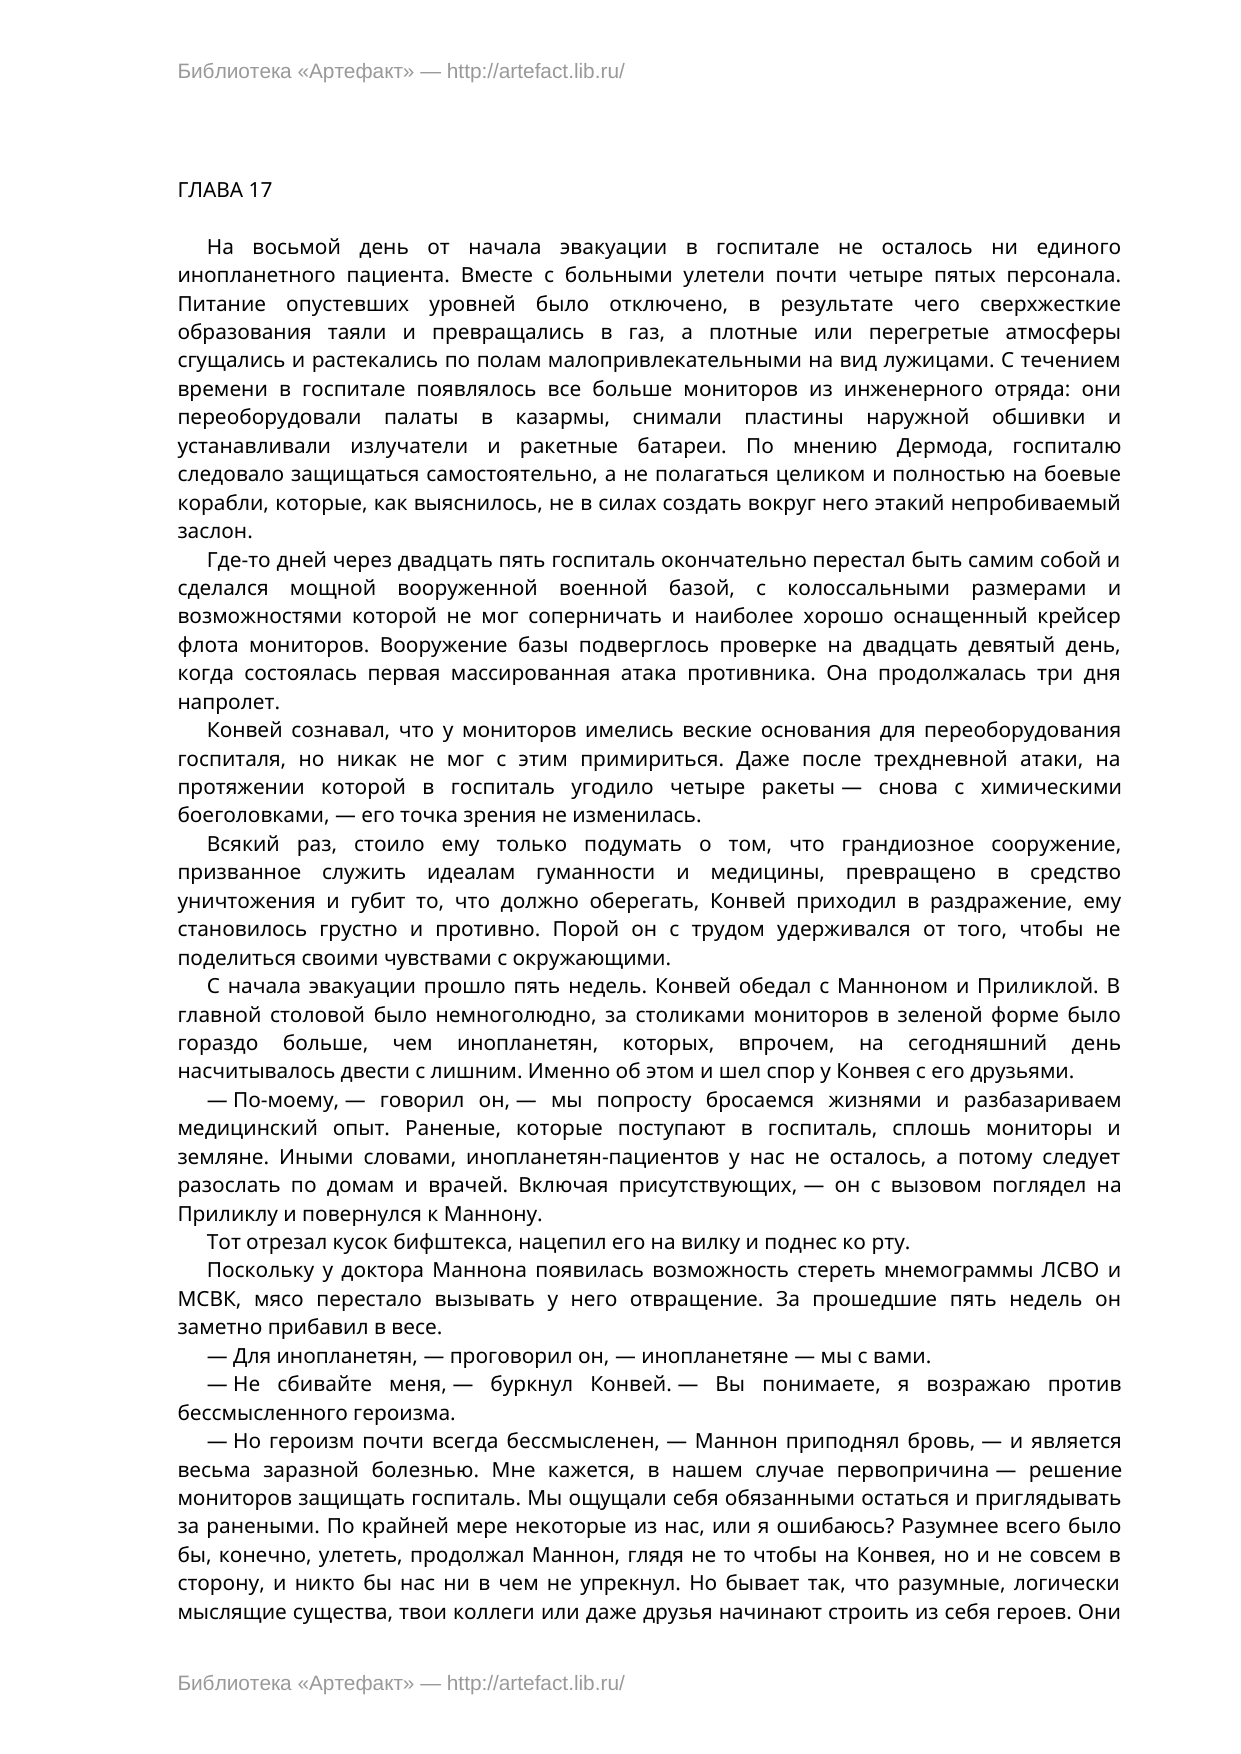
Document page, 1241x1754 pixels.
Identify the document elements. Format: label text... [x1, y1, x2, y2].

text С начала эвакуации прошло пять недель. Конвей обедал с Манноном и Приликлой. В главной столовой было немноголюдно, за столиками мониторов в зеленой форме было гораздо больше, чем инопланетян, которых, впрочем, на сегодняшний день насчитывалось двести с лишним. Именно об этом и шел спор у Конвея с его друзьями. [177, 971, 1122, 1085]
text Всякий раз, стоило ему только подумать о том, что грандиозное сооружение, призванное служить идеалам гуманности и медицины, превращено в средство уничтожения и губит то, что должно оберегать, Конвей приходил в раздражение, ему становилось грустно и противно. Порой он с трудом удерживался от того, чтобы не поделиться своими чувствами с окружающими. [177, 829, 1122, 971]
text — По-моему, — говорил он, — мы попросту бросаемся жизнями и разбазариваем медицинский опыт. Раненые, которые поступают в госпиталь, сплошь мониторы и земляне. Иными словами, инопланетян-пациентов у нас не осталось, а потому следует разослать по домам и врачей. Включая присутствующих, — он с вызовом поглядел на Приликлу и повернулся к Маннону. [177, 1085, 1122, 1227]
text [177, 1426, 1122, 1625]
text На восьмой день от начала эвакуации в госпитале не осталось ни единого инопланетного пациента. Вместе с больными улетели почти четыре пятых персонала. Питание опустевших уровней было отключено, в результате чего сверхжесткие образования таяли и превращались в газ, а плотные или перегретые атмосферы сгущались и растекались по полам малопривлекательными на вид лужицами. С течением времени в госпитале появлялось все больше мониторов из инженерного отряда: они переоборудовали палаты в казармы, снимали пластины наружной обшивки и устанавливали излучатели и ракетные батареи. По мнению Дермода, госпиталю следовало защищаться самостоятельно, а не полагаться целиком и полностью на боевые корабли, которые, как выяснилось, не в силах создать вокруг него этакий непробиваемый заслон. [177, 232, 1122, 545]
text — Не сбивайте меня, — буркнул Конвей. — Вы понимаете, я возражаю против бессмысленного героизма. [177, 1369, 1122, 1426]
text ГЛАВА 17 [177, 175, 1122, 203]
text — Для инопланетян, — проговорил он, — инопланетяне — мы с вами. [177, 1341, 1122, 1369]
text Конвей сознавал, что у мониторов имелись веские основания для переоборудования госпиталя, но никак не мог с этим примириться. Даже после трехдневной атаки, на протяжении которой в госпиталь угодило четыре ракеты — снова с химическими боеголовками, — его точка зрения не изменилась. [177, 715, 1122, 829]
text Поскольку у доктора Маннона появилась возможность стереть мнемограммы ЛСВО и МСВК, мясо перестало вызывать у него отвращение. За прошедшие пять недель он заметно прибавил в весе. [177, 1256, 1122, 1341]
text Тот отрезал кусок бифштекса, нацепил его на вилку и поднес ко рту. [177, 1227, 1122, 1256]
text Где-то дней через двадцать пять госпиталь окончательно перестал быть самим собой и сделался мощной вооруженной военной базой, с колоссальными размерами и возможностями которой не мог соперничать и наиболее хорошо оснащенный крейсер флота мониторов. Вооружение базы подверглось проверке на двадцать девятый день, когда состоялась первая массированная атака противника. Она продолжалась три дня напролет. [177, 545, 1122, 715]
